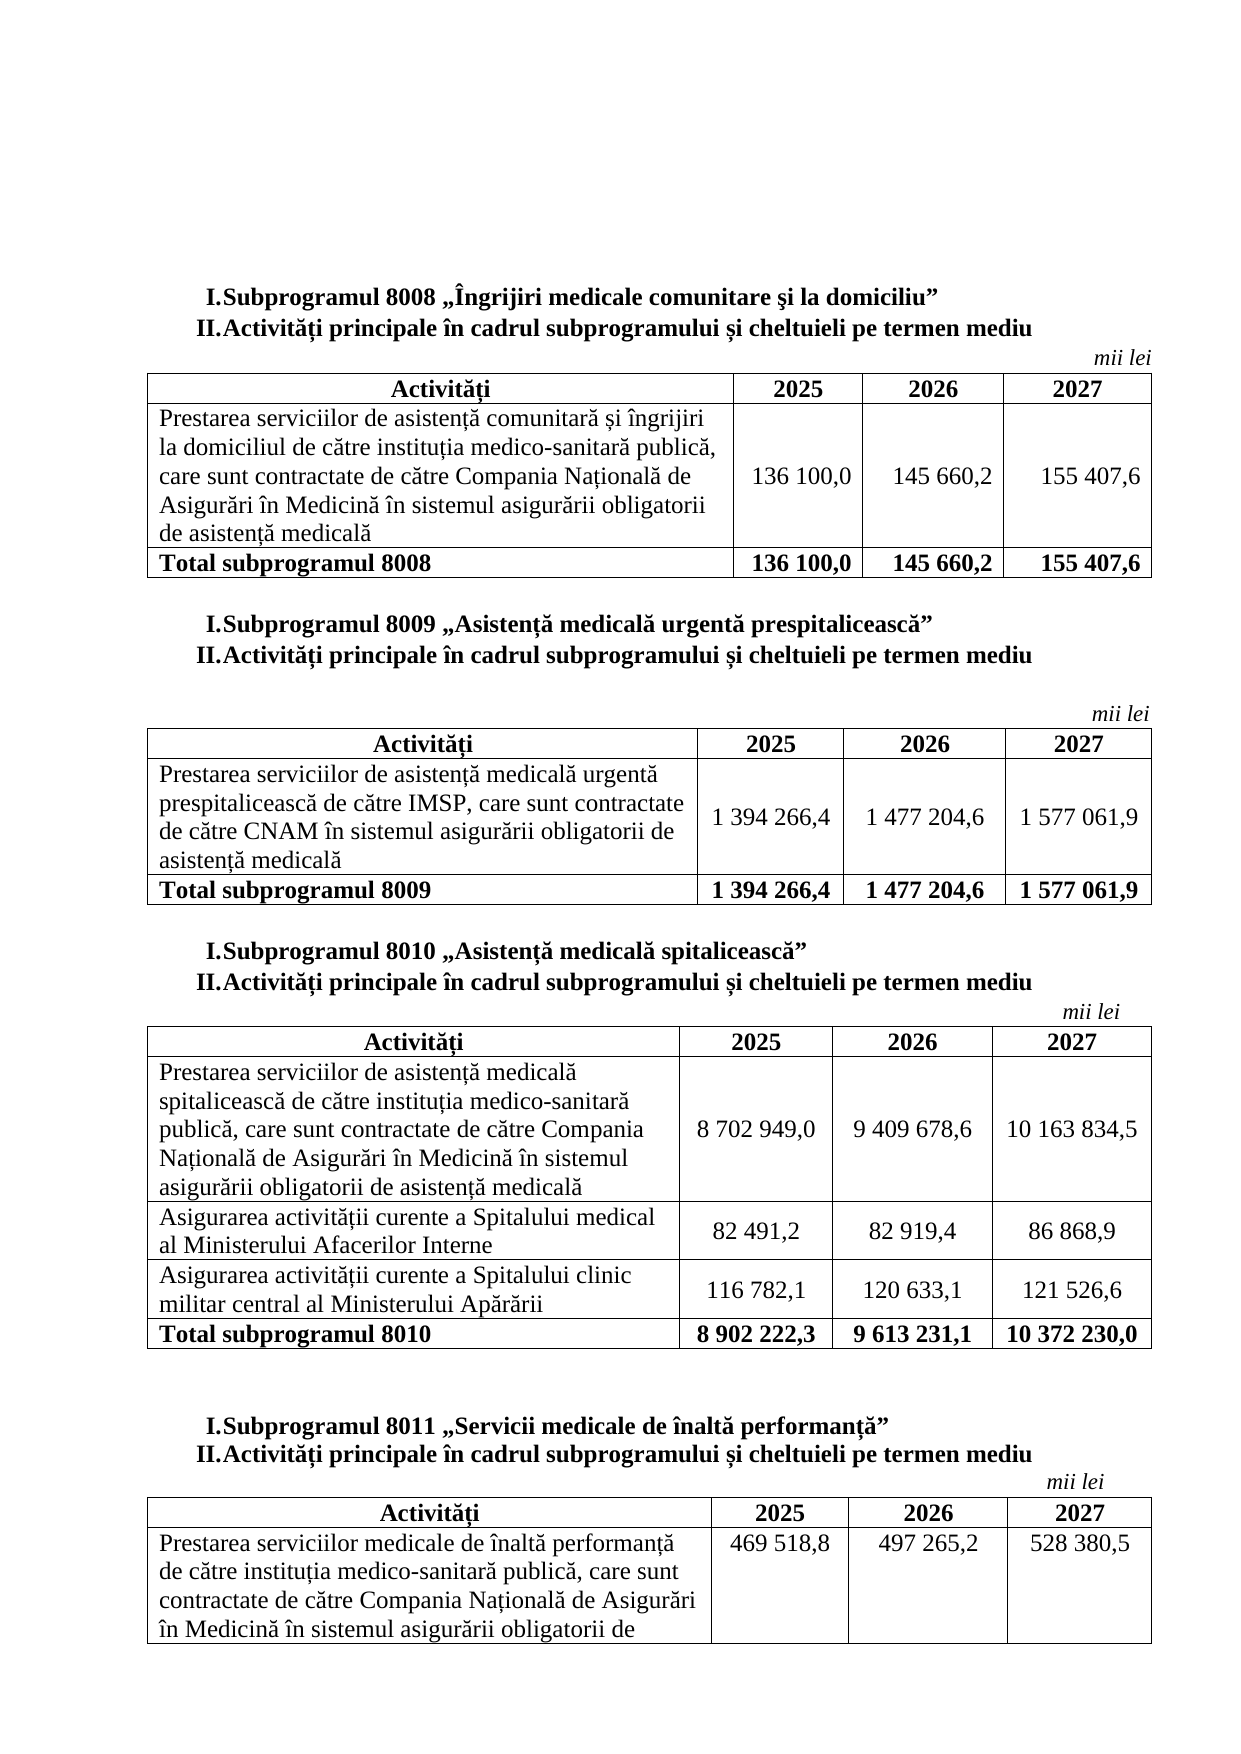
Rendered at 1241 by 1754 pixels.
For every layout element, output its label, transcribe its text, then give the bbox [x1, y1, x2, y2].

table_cell Total subprogramul 8009 [148, 875, 697, 904]
table_header Activități [148, 374, 733, 402]
table_cell Prestarea serviciilor de asistență medicală spitalicească de către instituția medico-sanitară publică, care sunt contractate de către Compania Națională de Asigurări în Medicină în sistemul asigurării obligatorii de asistență medicală [148, 1057, 679, 1201]
table_header 2026 [833, 1027, 992, 1056]
table_header Activități [148, 729, 697, 758]
table_cell Asigurarea activității curente a Spitalului clinic militar central al Ministerului Apărării [148, 1260, 679, 1318]
table_cell 9 613 231,1 [833, 1319, 992, 1348]
list Activități principale în cadrul subprogramului și cheltuieli pe termen mediu [148, 1439, 1152, 1468]
table_cell 116 782,1 [680, 1260, 832, 1318]
table_cell 145 660,2 [863, 404, 1003, 547]
table_cell 136 100,0 [734, 404, 862, 547]
table_header 2027 [1004, 374, 1151, 402]
table_cell Total subprogramul 8008 [148, 548, 733, 577]
list Subprogramul 8010 „Asistență medicală spitalicească” [148, 936, 1152, 964]
text mii lei [148, 998, 1122, 1024]
table_header 2027 [1008, 1498, 1151, 1527]
table_header 2025 [734, 374, 862, 402]
text mii lei [148, 344, 1152, 371]
table_header 2026 [844, 729, 1005, 758]
table_cell 1 577 061,9 [1006, 875, 1151, 904]
table_header 2027 [1006, 729, 1151, 758]
table_cell Asigurarea activității curente a Spitalului medical al Ministerului Afacerilor Interne [148, 1202, 679, 1259]
table_cell 8 902 222,3 [680, 1319, 832, 1348]
table_cell 145 660,2 [863, 548, 1003, 577]
table_cell 1 394 266,4 [698, 875, 843, 904]
table_header 2025 [712, 1498, 848, 1527]
list Activități principale în cadrul subprogramului și cheltuieli pe termen mediu [148, 313, 1152, 342]
table_header Activități [148, 1498, 711, 1527]
list Subprogramul 8011 „Servicii medicale de înaltă performanță” [148, 1411, 1152, 1439]
text mii lei [148, 1468, 1152, 1495]
table_cell Prestarea serviciilor de asistență comunitară și îngrijiri la domiciliul de către instituția medico-sanitară publică, care sunt contractate de către Compania Națională de Asigurări în Medicină în sistemul asigurării obligatorii de asistență medicală [148, 404, 733, 547]
table_cell 1 577 061,9 [1006, 759, 1151, 874]
table_cell 9 409 678,6 [833, 1057, 992, 1201]
table_cell 86 868,9 [993, 1202, 1151, 1259]
table_header Activități [148, 1027, 679, 1056]
table_header 2025 [698, 729, 843, 758]
table_cell 10 163 834,5 [993, 1057, 1151, 1201]
table_cell Total subprogramul 8010 [148, 1319, 679, 1348]
table_header 2025 [680, 1027, 832, 1056]
table_cell 497 265,2 [849, 1528, 1007, 1643]
table_cell 155 407,6 [1004, 548, 1151, 577]
table_header 2026 [849, 1498, 1007, 1527]
table_cell 82 919,4 [833, 1202, 992, 1259]
table_cell 82 491,2 [680, 1202, 832, 1259]
list Subprogramul 8008 „Îngrijiri medicale comunitare şi la domiciliu” [148, 282, 1152, 311]
table_cell 528 380,5 [1008, 1528, 1151, 1643]
list Subprogramul 8009 „Asistență medicală urgentă prespitalicească” [148, 609, 1152, 638]
table_cell 8 702 949,0 [680, 1057, 832, 1201]
table_cell 1 477 204,6 [844, 759, 1005, 874]
table_cell 155 407,6 [1004, 404, 1151, 547]
table_header 2026 [863, 374, 1003, 402]
list Activități principale în cadrul subprogramului și cheltuieli pe termen mediu [148, 640, 1152, 669]
table_cell 10 372 230,0 [993, 1319, 1151, 1348]
table_cell 1 394 266,4 [698, 759, 843, 874]
table_cell 120 633,1 [833, 1260, 992, 1318]
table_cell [148, 1528, 711, 1643]
table_cell 469 518,8 [712, 1528, 848, 1643]
table_cell 121 526,6 [993, 1260, 1151, 1318]
table_cell 136 100,0 [734, 548, 862, 577]
table_header 2027 [993, 1027, 1151, 1056]
text mii lei [148, 699, 1152, 726]
list Activități principale în cadrul subprogramului și cheltuieli pe termen mediu [148, 967, 1152, 996]
table_cell 1 477 204,6 [844, 875, 1005, 904]
table_cell Prestarea serviciilor de asistență medicală urgentă prespitalicească de către IMSP, care sunt contractate de către CNAM în sistemul asigurării obligatorii de asistență medicală [148, 759, 697, 874]
